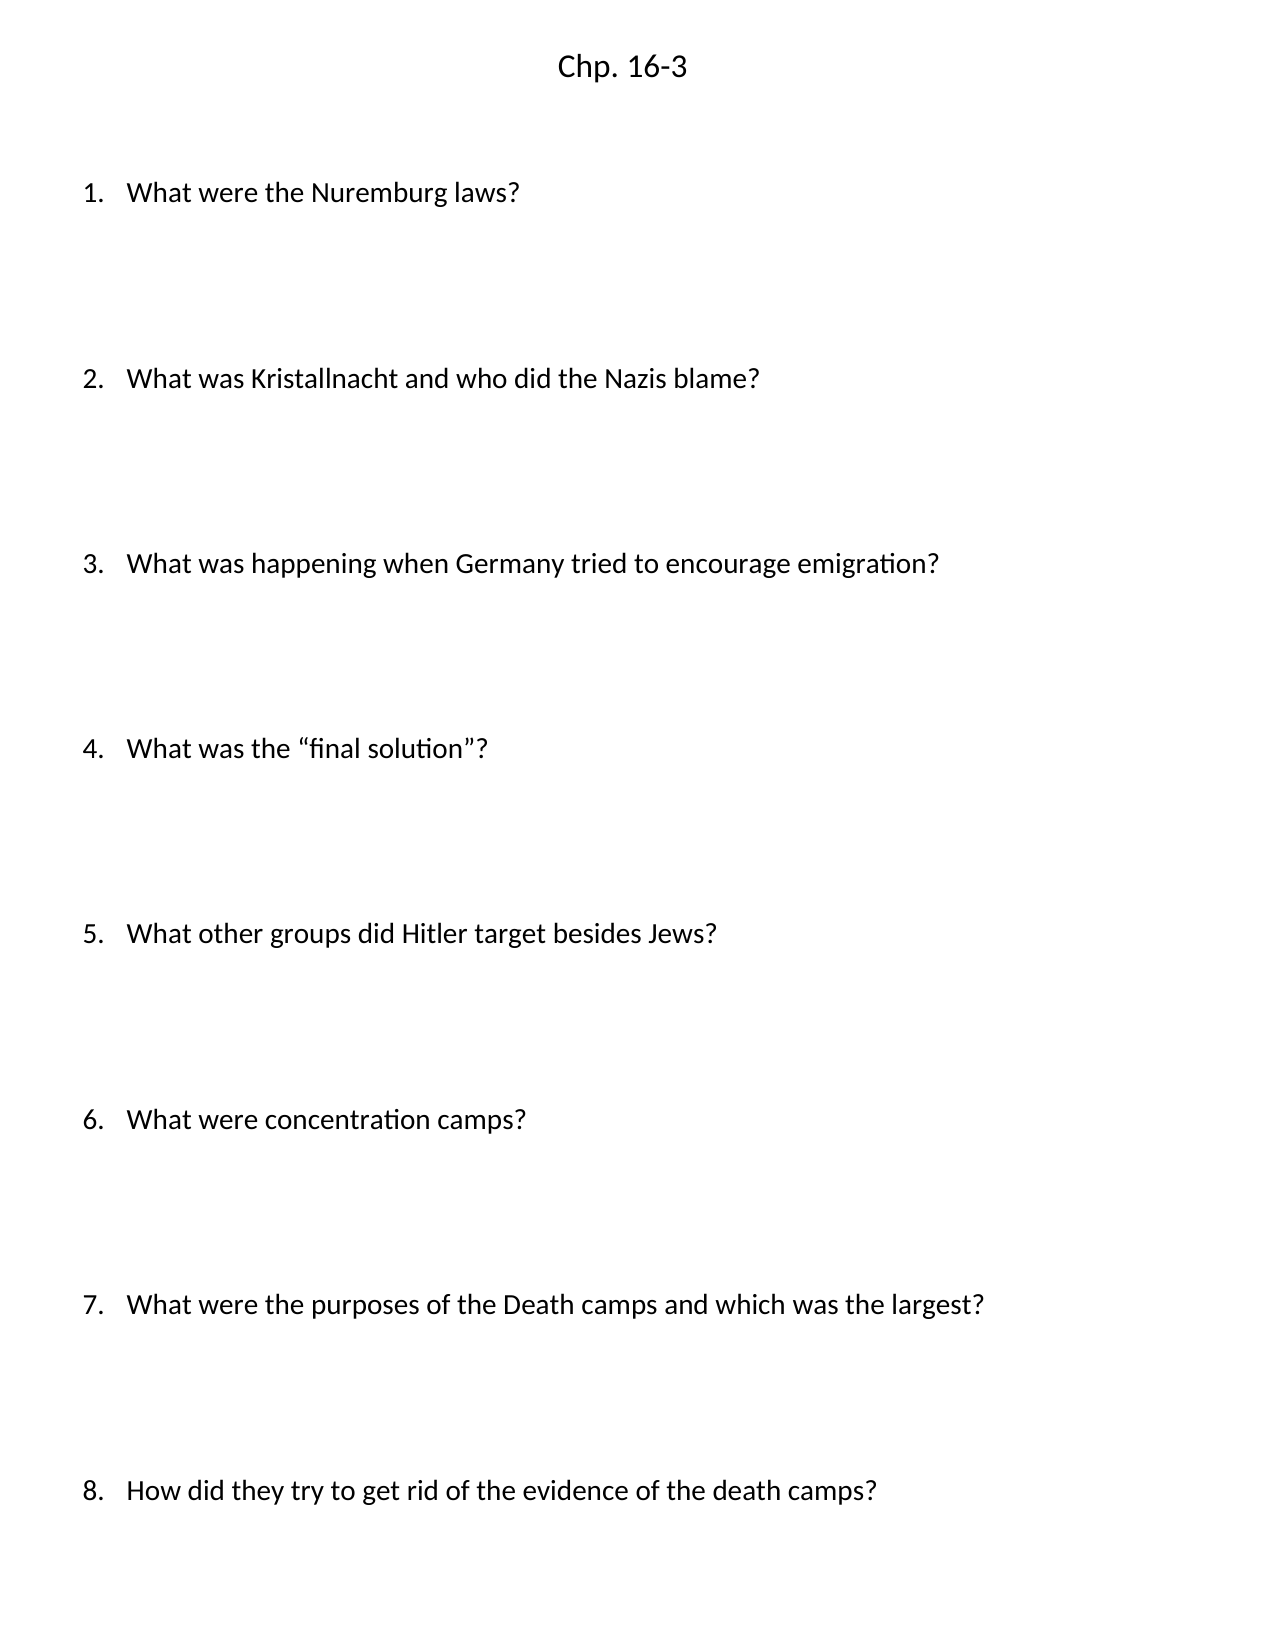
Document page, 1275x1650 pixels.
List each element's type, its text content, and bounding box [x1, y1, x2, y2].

list What were the purposes of the Death camps and which was the largest? [82, 1286, 1200, 1322]
list What was happening when Germany tried to encourage emigration? [82, 545, 1200, 581]
list What other groups did Hitler target besides Jews? [82, 916, 1200, 951]
list What were concentration camps? [82, 1101, 1200, 1137]
list What were the Nuremburg laws? [82, 174, 1200, 210]
list How did they try to get rid of the evidence of the death camps? [82, 1472, 1200, 1507]
list What was the “final solution”? [82, 730, 1200, 766]
text Chp. 16-3 [45, 45, 1200, 86]
list What was Kristallnacht and who did the Nazis blame? [82, 360, 1200, 395]
